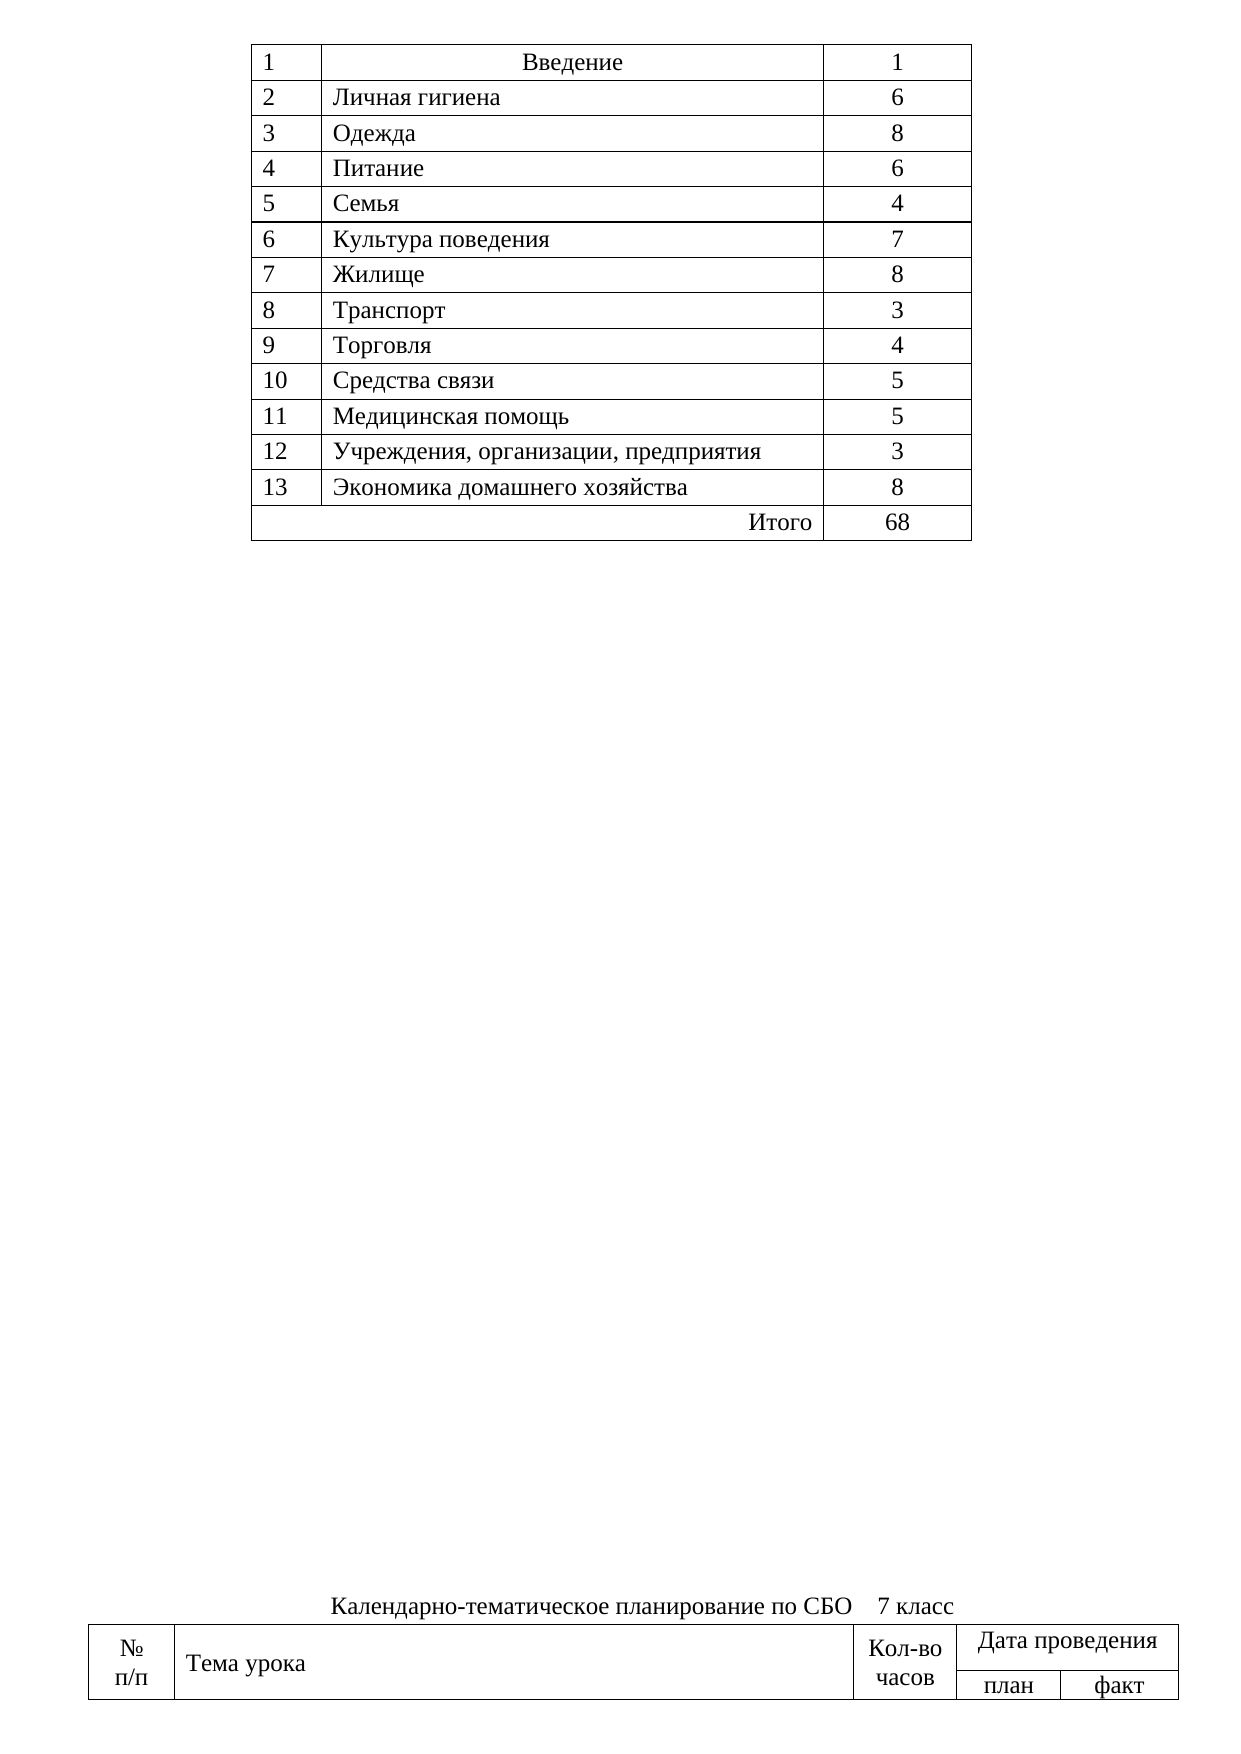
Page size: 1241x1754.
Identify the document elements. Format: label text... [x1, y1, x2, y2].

table_cell 9 [252, 329, 321, 363]
table_cell Жилище [322, 258, 823, 292]
table_cell 7 [824, 223, 971, 257]
table_cell 8 [824, 116, 971, 151]
table_cell Итого [252, 506, 823, 540]
table_cell 7 [252, 258, 321, 292]
table_cell 3 [824, 293, 971, 328]
table_cell Одежда [322, 116, 823, 151]
table_cell Введение [322, 45, 823, 80]
table_cell 5 [824, 400, 971, 434]
table_cell Культура поведения [322, 223, 823, 257]
table_cell 11 [252, 400, 321, 434]
table_cell 12 [252, 435, 321, 469]
table_cell Средства связи [322, 364, 823, 398]
table_cell 3 [824, 435, 971, 469]
table_header Дата проведения [957, 1625, 1178, 1669]
table_cell 8 [824, 470, 971, 505]
table_cell 1 [824, 45, 971, 80]
table_cell Экономика домашнего хозяйства [322, 470, 823, 505]
table_cell 5 [824, 364, 971, 398]
table_cell 10 [252, 364, 321, 398]
table_cell 4 [824, 187, 971, 221]
table_cell 8 [252, 293, 321, 328]
table_cell 68 [824, 506, 971, 540]
table_cell Медицинская помощь [322, 400, 823, 434]
table_cell 6 [824, 81, 971, 115]
table_cell 5 [252, 187, 321, 221]
table_cell Торговля [322, 329, 823, 363]
table_cell план [957, 1671, 1060, 1699]
table_cell 1 [252, 45, 321, 80]
table_cell 4 [824, 329, 971, 363]
table_cell 6 [252, 223, 321, 257]
table_header Кол-во часов [854, 1625, 956, 1699]
table_cell 13 [252, 470, 321, 505]
table_cell Личная гигиена [322, 81, 823, 115]
table_cell Транспорт [322, 293, 823, 328]
table_cell 2 [252, 81, 321, 115]
table_cell Семья [322, 187, 823, 221]
table_cell Учреждения, организации, предприятия [322, 435, 823, 469]
text Календарно-тематическое планирование по СБО 7 класс [89, 1591, 1196, 1619]
table_cell 3 [252, 116, 321, 151]
table_cell 4 [252, 152, 321, 186]
table_cell 6 [824, 152, 971, 186]
table_cell факт [1061, 1671, 1178, 1699]
table_header Тема урока [175, 1625, 853, 1699]
table_cell 8 [824, 258, 971, 292]
table_cell Питание [322, 152, 823, 186]
table_header № п/п [89, 1625, 174, 1699]
